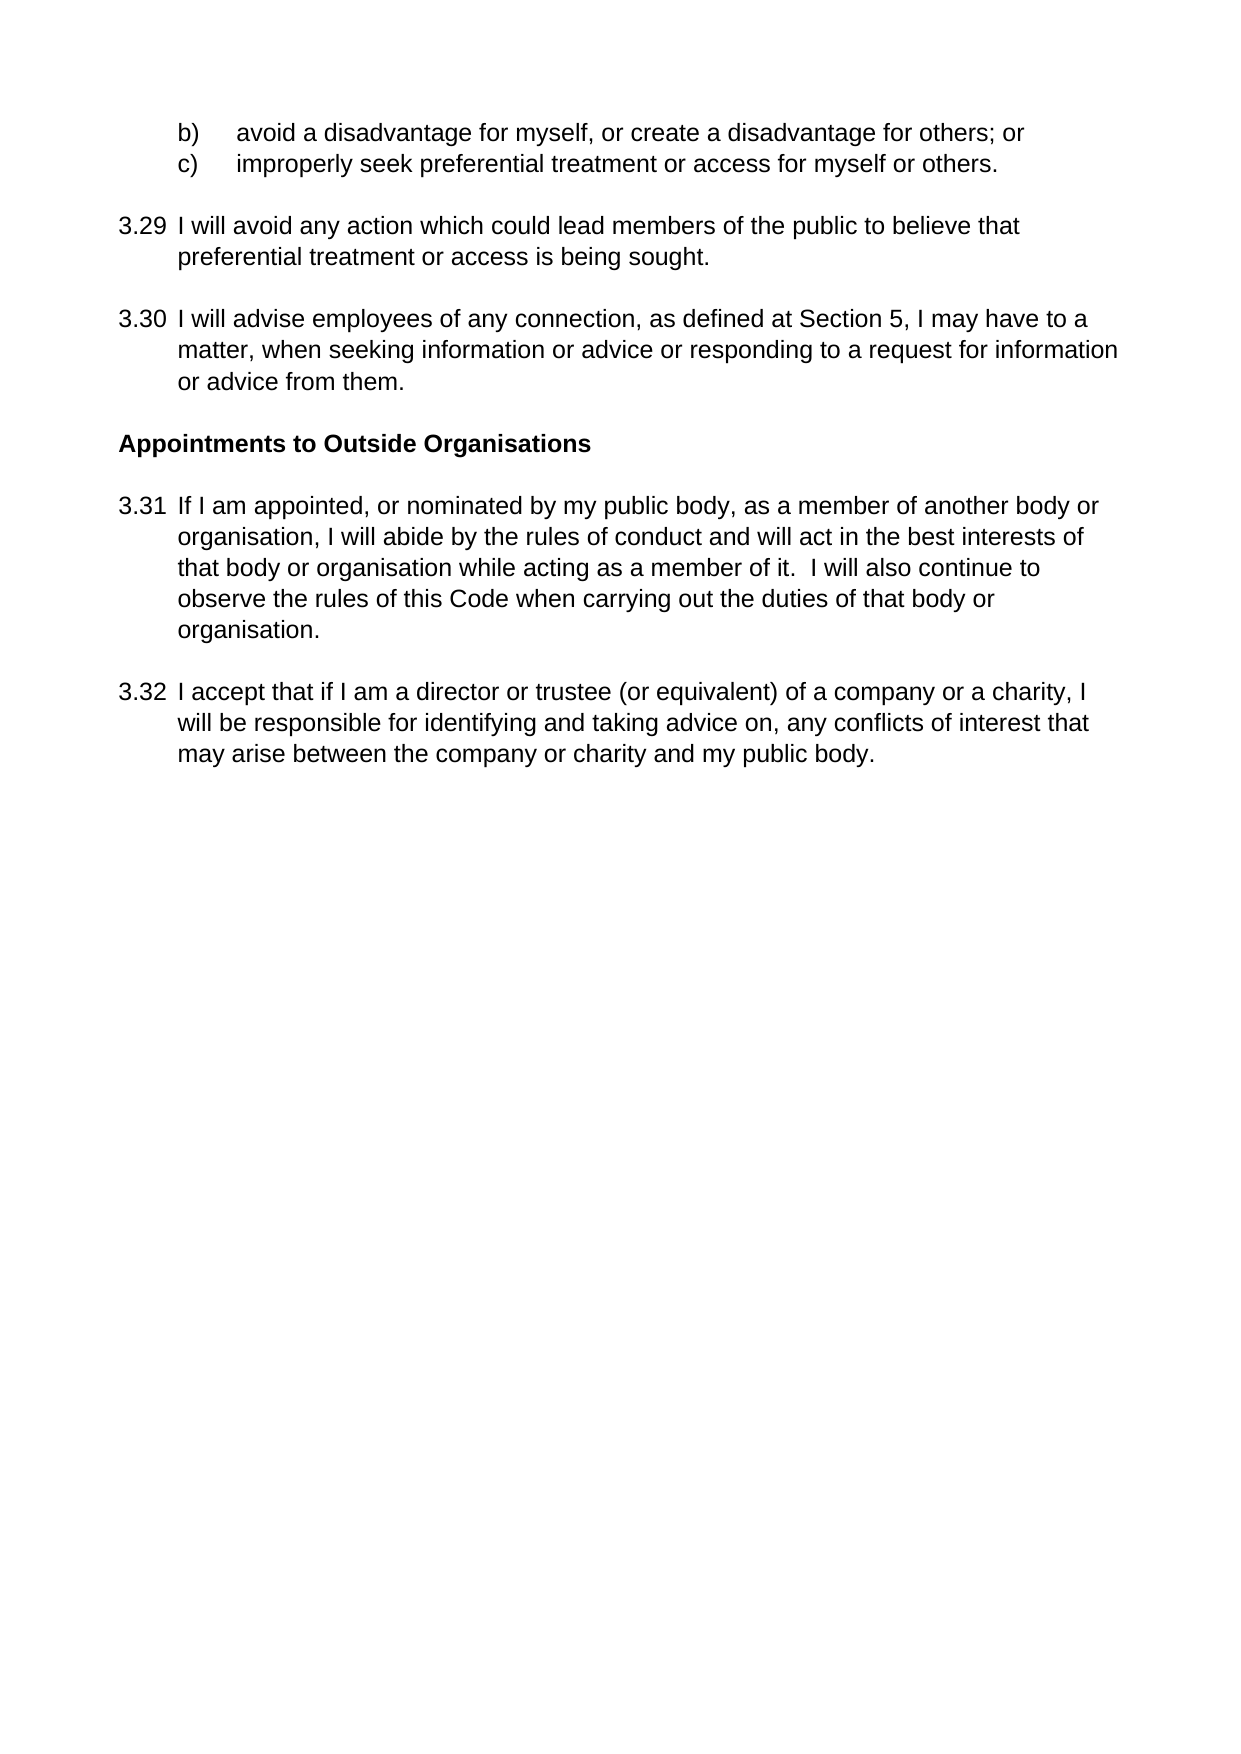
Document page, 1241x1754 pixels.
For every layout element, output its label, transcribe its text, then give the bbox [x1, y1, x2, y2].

list 3.30 I will advise employees of any connection, as defined at Section 5, I may have to a matter, when seeking information or advice or responding to a request for information or advice from them. [118, 304, 1122, 395]
list c) improperly seek preferential treatment or access for myself or others. [177, 149, 1122, 178]
list 3.31 If I am appointed, or nominated by my public body, as a member of another body or organisation, I will abide by the rules of conduct and will act in the best interests of that body or organisation while acting as a member of it. I will also continue to observe the rules of this Code when carrying out the duties of that body or organisation. [118, 491, 1122, 643]
list 3.32 I accept that if I am a director or trustee (or equivalent) of a company or a charity, I will be responsible for identifying and taking advice on, any conflicts of interest that may arise between the company or charity and my public body. [118, 677, 1122, 768]
list 3.29 I will avoid any action which could lead members of the public to believe that preferential treatment or access is being sought. [118, 211, 1122, 271]
list Appointments to Outside Organisations [118, 428, 1122, 457]
list b) avoid a disadvantage for myself, or create a disadvantage for others; or [177, 118, 1122, 147]
